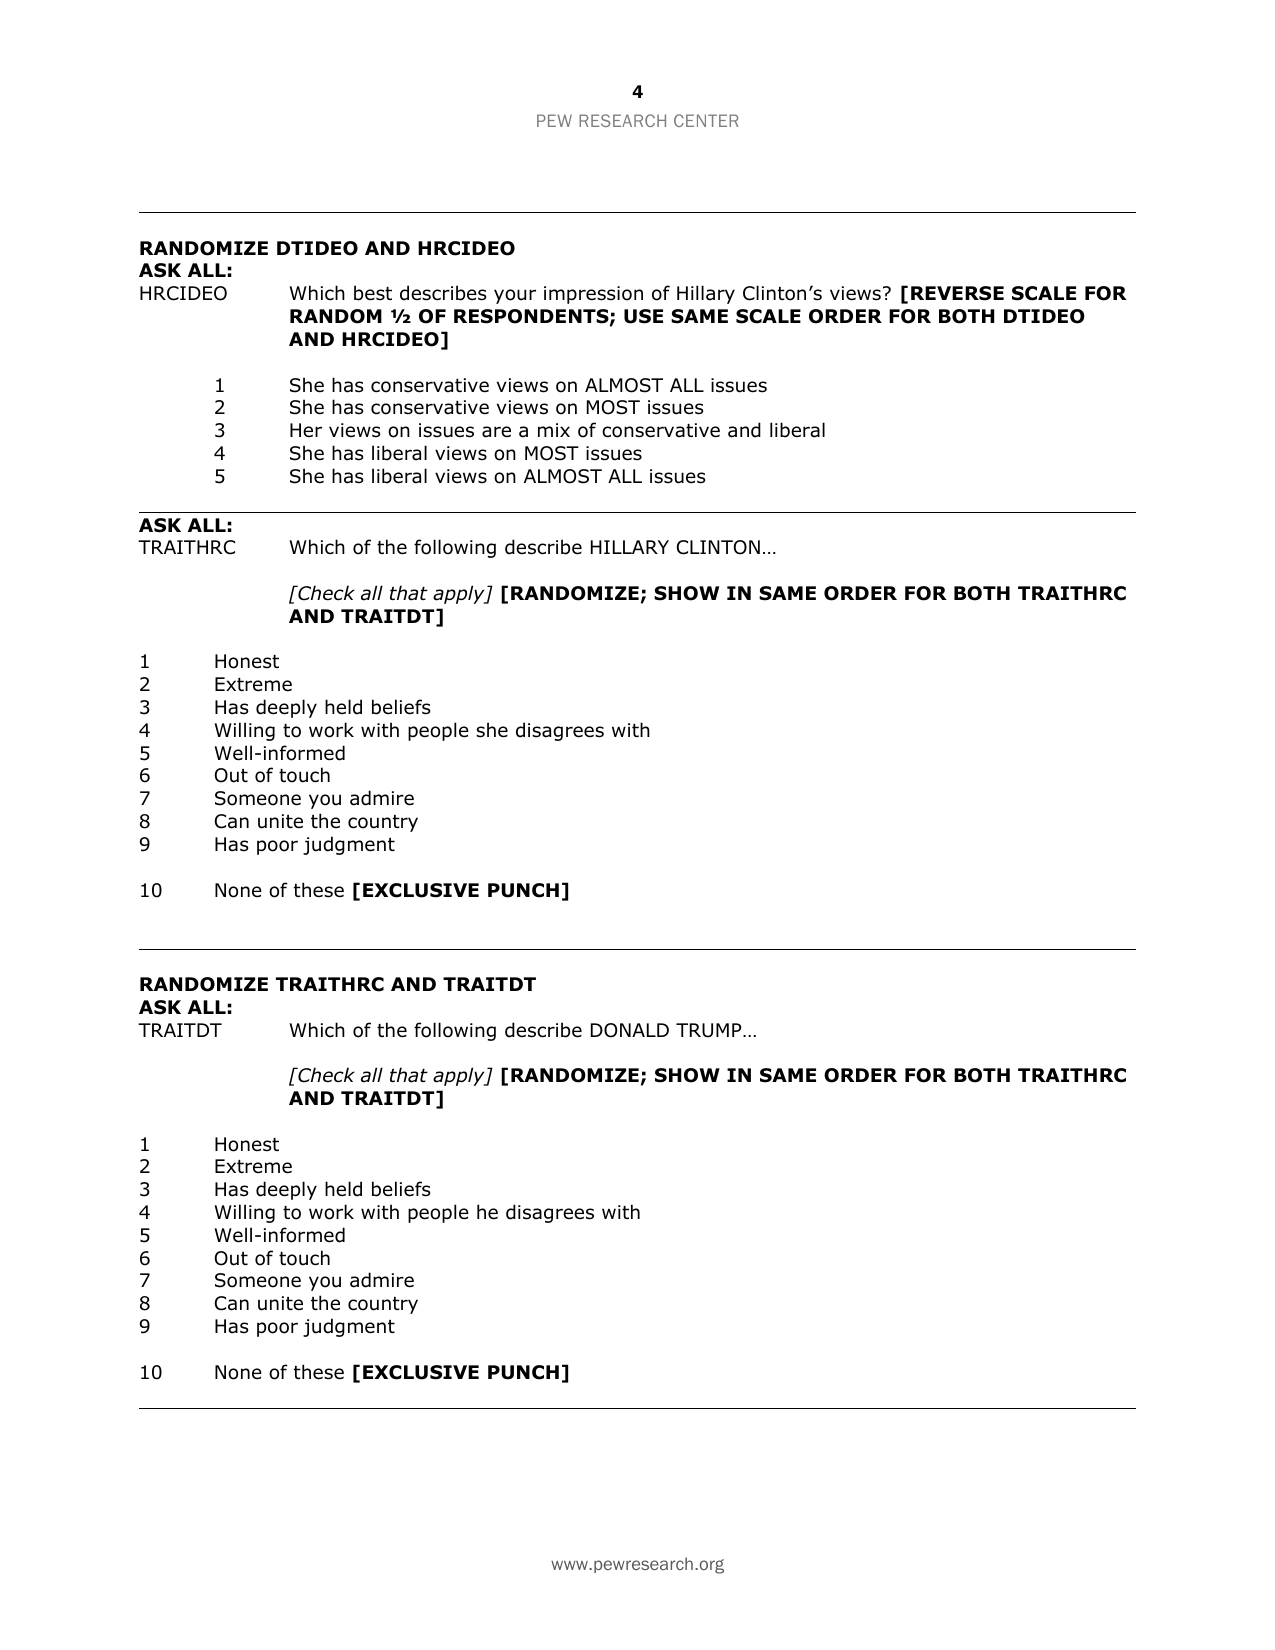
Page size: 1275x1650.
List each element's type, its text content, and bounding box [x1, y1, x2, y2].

text TRAITDT Which of the following describe DONALD TRUMP… [139, 1018, 1136, 1041]
text 3 Has deeply held beliefs [139, 1178, 1136, 1201]
text 10 None of these [EXCLUSIVE PUNCH] [139, 878, 1136, 901]
text TRAITHRC Which of the following describe HILLARY CLINTON… [139, 536, 1136, 559]
text 4 She has liberal views on MOST issues [139, 442, 1136, 464]
text 9 Has poor judgment [139, 1315, 1136, 1337]
text 7 Someone you admire [139, 1269, 1136, 1292]
text 5 Well-informed [139, 1223, 1136, 1246]
text 3 Her views on issues are a mix of conservative and liberal [139, 419, 1136, 442]
text RANDOMIZE DTIDEO AND HRCIDEO [139, 236, 1136, 259]
text 6 Out of touch [139, 764, 1136, 787]
text 4 Willing to work with people she disagrees with [139, 718, 1136, 741]
text 5 Well-informed [139, 741, 1136, 764]
text 3 Has deeply held beliefs [139, 696, 1136, 718]
text 7 Someone you admire [139, 787, 1136, 810]
text ASK ALL: [139, 995, 1136, 1018]
text [Check all that apply] [RANDOMIZE; SHOW IN SAME ORDER FOR BOTH TRAITHRC AND TRAITDT] [289, 1064, 1136, 1109]
text HRCIDEO Which best describes your impression of Hillary Clinton’s views? [REVERSE SCALE FOR RANDOM ½ OF RESPONDENTS; USE SAME SCALE ORDER FOR BOTH DTIDEO AND HRCIDEO] [139, 282, 1136, 350]
text 2 Extreme [139, 1155, 1136, 1178]
text RANDOMIZE TRAITHRC AND TRAITDT [139, 972, 1136, 995]
text 2 Extreme [139, 673, 1136, 696]
text 1 She has conservative views on ALMOST ALL issues [139, 373, 1136, 396]
text 1 Honest [139, 1132, 1136, 1155]
text 6 Out of touch [139, 1246, 1136, 1269]
text ASK ALL: [139, 259, 1136, 282]
text 8 Can unite the country [139, 810, 1136, 832]
text [Check all that apply] [RANDOMIZE; SHOW IN SAME ORDER FOR BOTH TRAITHRC AND TRAITDT] [289, 582, 1136, 627]
text 1 Honest [139, 650, 1136, 673]
text 2 She has conservative views on MOST issues [139, 396, 1136, 419]
text ASK ALL: [139, 513, 1136, 536]
text 4 Willing to work with people he disagrees with [139, 1201, 1136, 1223]
text 8 Can unite the country [139, 1292, 1136, 1315]
text 5 She has liberal views on ALMOST ALL issues [139, 464, 1136, 487]
text 10 None of these [EXCLUSIVE PUNCH] [139, 1360, 1136, 1383]
text 9 Has poor judgment [139, 832, 1136, 855]
